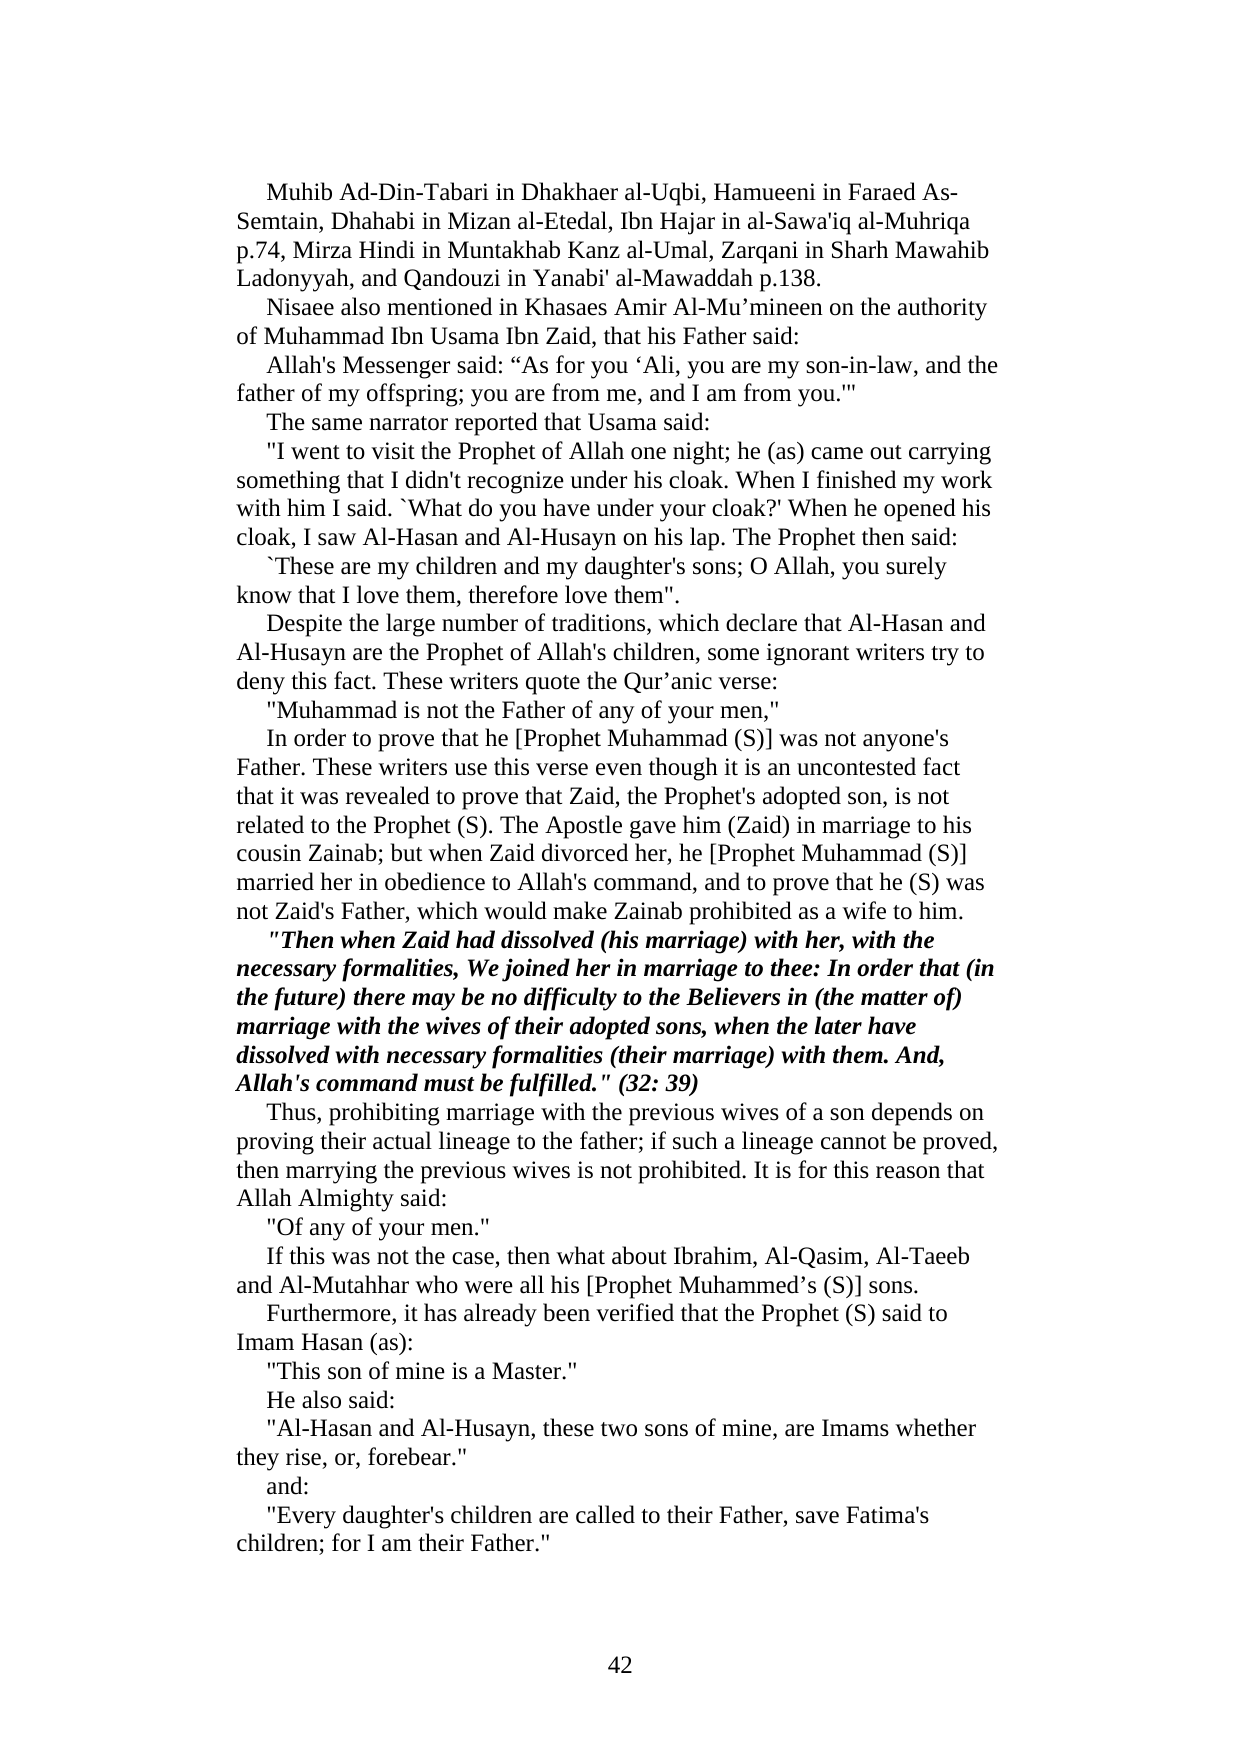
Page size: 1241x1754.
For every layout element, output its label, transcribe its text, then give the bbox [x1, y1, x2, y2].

text `These are my children and my daughter's sons; O Allah, you surely know that I love them, therefore love them". [236, 551, 1004, 608]
text Allah's Messenger said: “As for you ‘Ali, you are my son-in-law, and the father of my offspring; you are from me, and I am from you.'" [236, 350, 1004, 407]
text and: [236, 1471, 1004, 1500]
text Thus, prohibiting marriage with the previous wives of a son depends on proving their actual lineage to the father; if such a lineage cannot be proved, then marrying the previous wives is not prohibited. It is for this reason that Allah Almighty said: [236, 1097, 1004, 1212]
text "Al-Hasan and Al-Husayn, these two sons of mine, are Imams whether they rise, or, forebear." [236, 1413, 1004, 1471]
text "Muhammad is not the Father of any of your men," [236, 695, 1004, 723]
text Furthermore, it has already been verified that the Prophet (S) said to Imam Hasan (as): [236, 1298, 1004, 1356]
text Nisaee also mentioned in Khasaes Amir Al-Mu’mineen on the authority of Muhammad Ibn Usama Ibn Zaid, that his Father said: [236, 292, 1004, 350]
text The same narrator reported that Usama said: [236, 407, 1004, 436]
text "Every daughter's children are called to their Father, save Fatima's children; for I am their Father." [236, 1500, 1004, 1557]
text He also said: [236, 1385, 1004, 1413]
text "Then when Zaid had dissolved (his marriage) with her, with the necessary formalities, We joined her in marriage to thee: In order that (in the future) there may be no difficulty to the Believers in (the matter of) marriage with the wives of their adopted sons, when the later have dissolved with necessary formalities (their marriage) with them. And, Allah's command must be fulfilled." (32: 39) [236, 925, 1004, 1097]
text "This son of mine is a Master." [236, 1356, 1004, 1385]
text In order to prove that he [Prophet Muhammad (S)] was not anyone's Father. These writers use this verse even though it is an uncontested fact that it was revealed to prove that Zaid, the Prophet's adopted son, is not related to the Prophet (S). The Apostle gave him (Zaid) in marriage to his cousin Zainab; but when Zaid divorced her, he [Prophet Muhammad (S)] married her in obedience to Allah's command, and to prove that he (S) was not Zaid's Father, which would make Zainab prohibited as a wife to him. [236, 723, 1004, 925]
text Despite the large number of traditions, which declare that Al-Hasan and Al-Husayn are the Prophet of Allah's children, some ignorant writers try to deny this fact. These writers quote the Qur’anic verse: [236, 608, 1004, 695]
text "Of any of your men." [236, 1212, 1004, 1241]
text "I went to visit the Prophet of Allah one night; he (as) came out carrying something that I didn't recognize under his cloak. When I finished my work with him I said. `What do you have under your cloak?' When he opened his cloak, I saw Al-Hasan and Al-Husayn on his lap. The Prophet then said: [236, 436, 1004, 551]
text If this was not the case, then what about Ibrahim, Al-Qasim, Al-Taeeb and Al-Mutahhar who were all his [Prophet Muhammed’s (S)] sons. [236, 1241, 1004, 1298]
text Muhib Ad-Din-Tabari in Dhakhaer al-Uqbi, Hamueeni in Faraed As-Semtain, Dhahabi in Mizan al-Etedal, Ibn Hajar in al-Sawa'iq al-Muhriqa p.74, Mirza Hindi in Muntakhab Kanz al-Umal, Zarqani in Sharh Mawahib Ladonyyah, and Qandouzi in Yanabi' al-Mawaddah p.138. [236, 177, 1004, 292]
